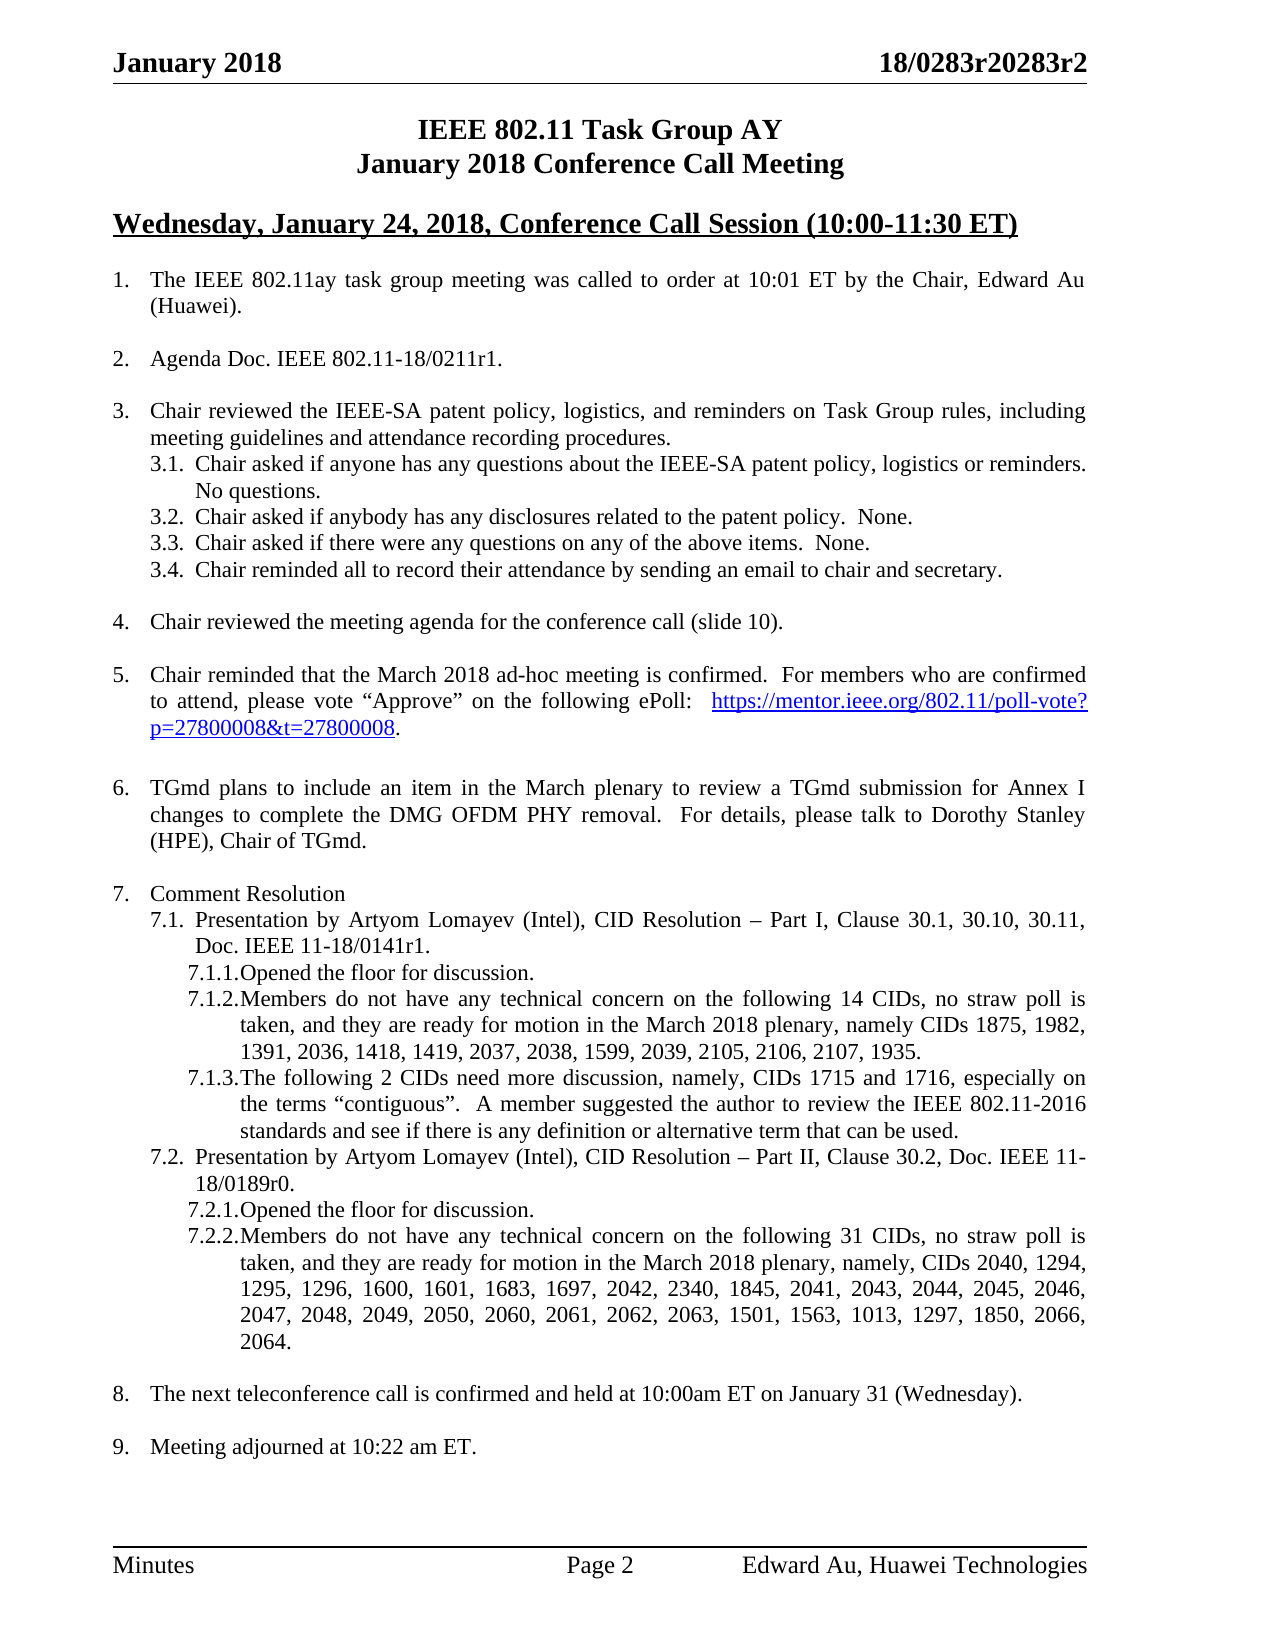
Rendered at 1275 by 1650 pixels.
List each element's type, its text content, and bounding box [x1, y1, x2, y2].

list Opened the floor for discussion. [187, 959, 1087, 985]
list Chair reminded that the March 2018 ad-hoc meeting is confirmed. For members who are confirmed to attend, please vote “Approve” on the following ePoll: https://mentor.ieee.org/802.11/poll-vote?p=27800008&t=27800008. [112, 661, 1087, 740]
list Members do not have any technical concern on the following 14 CIDs, no straw poll is taken, and they are ready for motion in the March 2018 plenary, namely CIDs 1875, 1982, 1391, 2036, 1418, 1419, 2037, 2038, 1599, 2039, 2105, 2106, 2107, 1935. [187, 985, 1087, 1064]
list Presentation by Artyom Lomayev (Intel), CID Resolution – Part II, Clause 30.2, Doc. IEEE 11-18/0189r0. [150, 1143, 1087, 1196]
list The IEEE 802.11ay task group meeting was called to order at 10:01 ET by the Chair, Edward Au (Huawei). [112, 266, 1087, 318]
list Comment Resolution [112, 880, 1087, 906]
text January 2018 Conference Call Meeting [112, 146, 1087, 179]
list Agenda Doc. IEEE 802.11-18/0211r1. [112, 345, 1087, 371]
list Presentation by Artyom Lomayev (Intel), CID Resolution – Part I, Clause 30.1, 30.10, 30.11, Doc. IEEE 11-18/0141r1. [150, 906, 1087, 959]
list The next teleconference call is confirmed and held at 10:00am ET on January 31 (Wednesday). [112, 1380, 1087, 1407]
text Wednesday, January 24, 2018, Conference Call Session (10:00-11:30 ET) [112, 206, 1087, 239]
text IEEE 802.11 Task Group AY [112, 112, 1087, 146]
list Members do not have any technical concern on the following 31 CIDs, no straw poll is taken, and they are ready for motion in the March 2018 plenary, namely, CIDs 2040, 1294, 1295, 1296, 1600, 1601, 1683, 1697, 2042, 2340, 1845, 2041, 2043, 2044, 2045, 2046, 2047, 2048, 2049, 2050, 2060, 2061, 2062, 2063, 1501, 1563, 1013, 1297, 1850, 2066, 2064. [187, 1222, 1087, 1354]
list Chair reviewed the meeting agenda for the conference call (slide 10). [112, 608, 1087, 635]
list Meeting adjourned at 10:22 am ET. [112, 1433, 1087, 1459]
list The following 2 CIDs need more discussion, namely, CIDs 1715 and 1716, especially on the terms “contiguous”. A member suggested the author to review the IEEE 802.11-2016 standards and see if there is any definition or alternative term that can be used. [187, 1064, 1087, 1143]
list Chair asked if anybody has any disclosures related to the patent policy. None. [150, 503, 1087, 529]
list Chair asked if anyone has any questions about the IEEE-SA patent policy, logistics or reminders. No questions. [150, 450, 1087, 503]
list Opened the floor for discussion. [187, 1196, 1087, 1222]
list Chair reminded all to record their attendance by sending an email to chair and secretary. [150, 556, 1087, 582]
list Chair asked if there were any questions on any of the above items. None. [150, 529, 1087, 556]
list TGmd plans to include an item in the March plenary to review a TGmd submission for Annex I changes to complete the DMG OFDM PHY removal. For details, please talk to Dorothy Stanley (HPE), Chair of TGmd. [112, 774, 1087, 853]
list Chair reviewed the IEEE-SA patent policy, logistics, and reminders on Task Group rules, including meeting guidelines and attendance recording procedures. [112, 398, 1087, 450]
